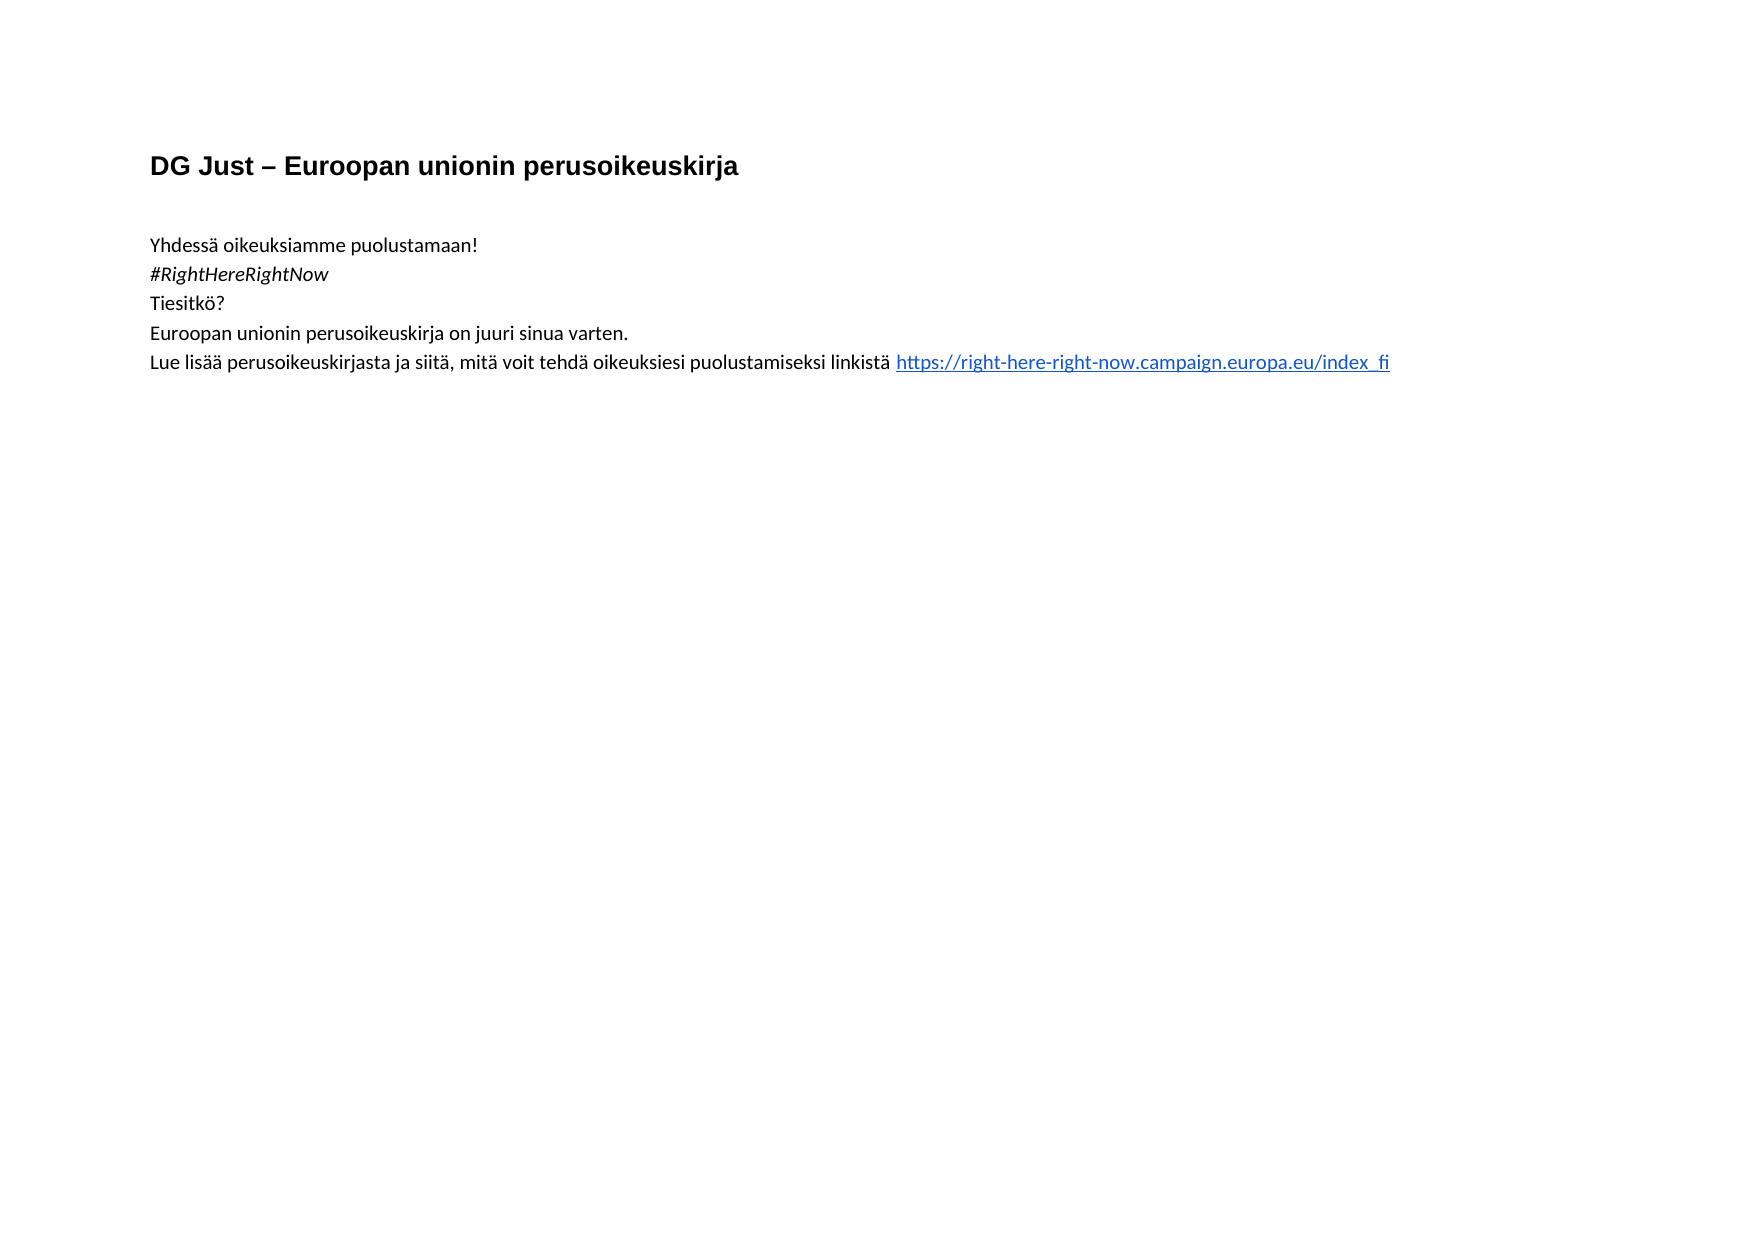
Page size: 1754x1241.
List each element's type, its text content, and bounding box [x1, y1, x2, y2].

text #RightHereRightNow [150, 261, 1604, 287]
text Euroopan unionin perusoikeuskirja on juuri sinua varten. [150, 320, 1604, 345]
text Yhdessä oikeuksiamme puolustamaan! [150, 232, 1604, 258]
text Lue lisää perusoikeuskirjasta ja siitä, mitä voit tehdä oikeuksiesi puolustamiseksi linkistä https://right-here-right-now.campaign.europa.eu/index_fi [150, 349, 1604, 374]
text DG Just – Euroopan unionin perusoikeuskirja [150, 150, 1604, 181]
text Tiesitkö? [150, 291, 1604, 316]
